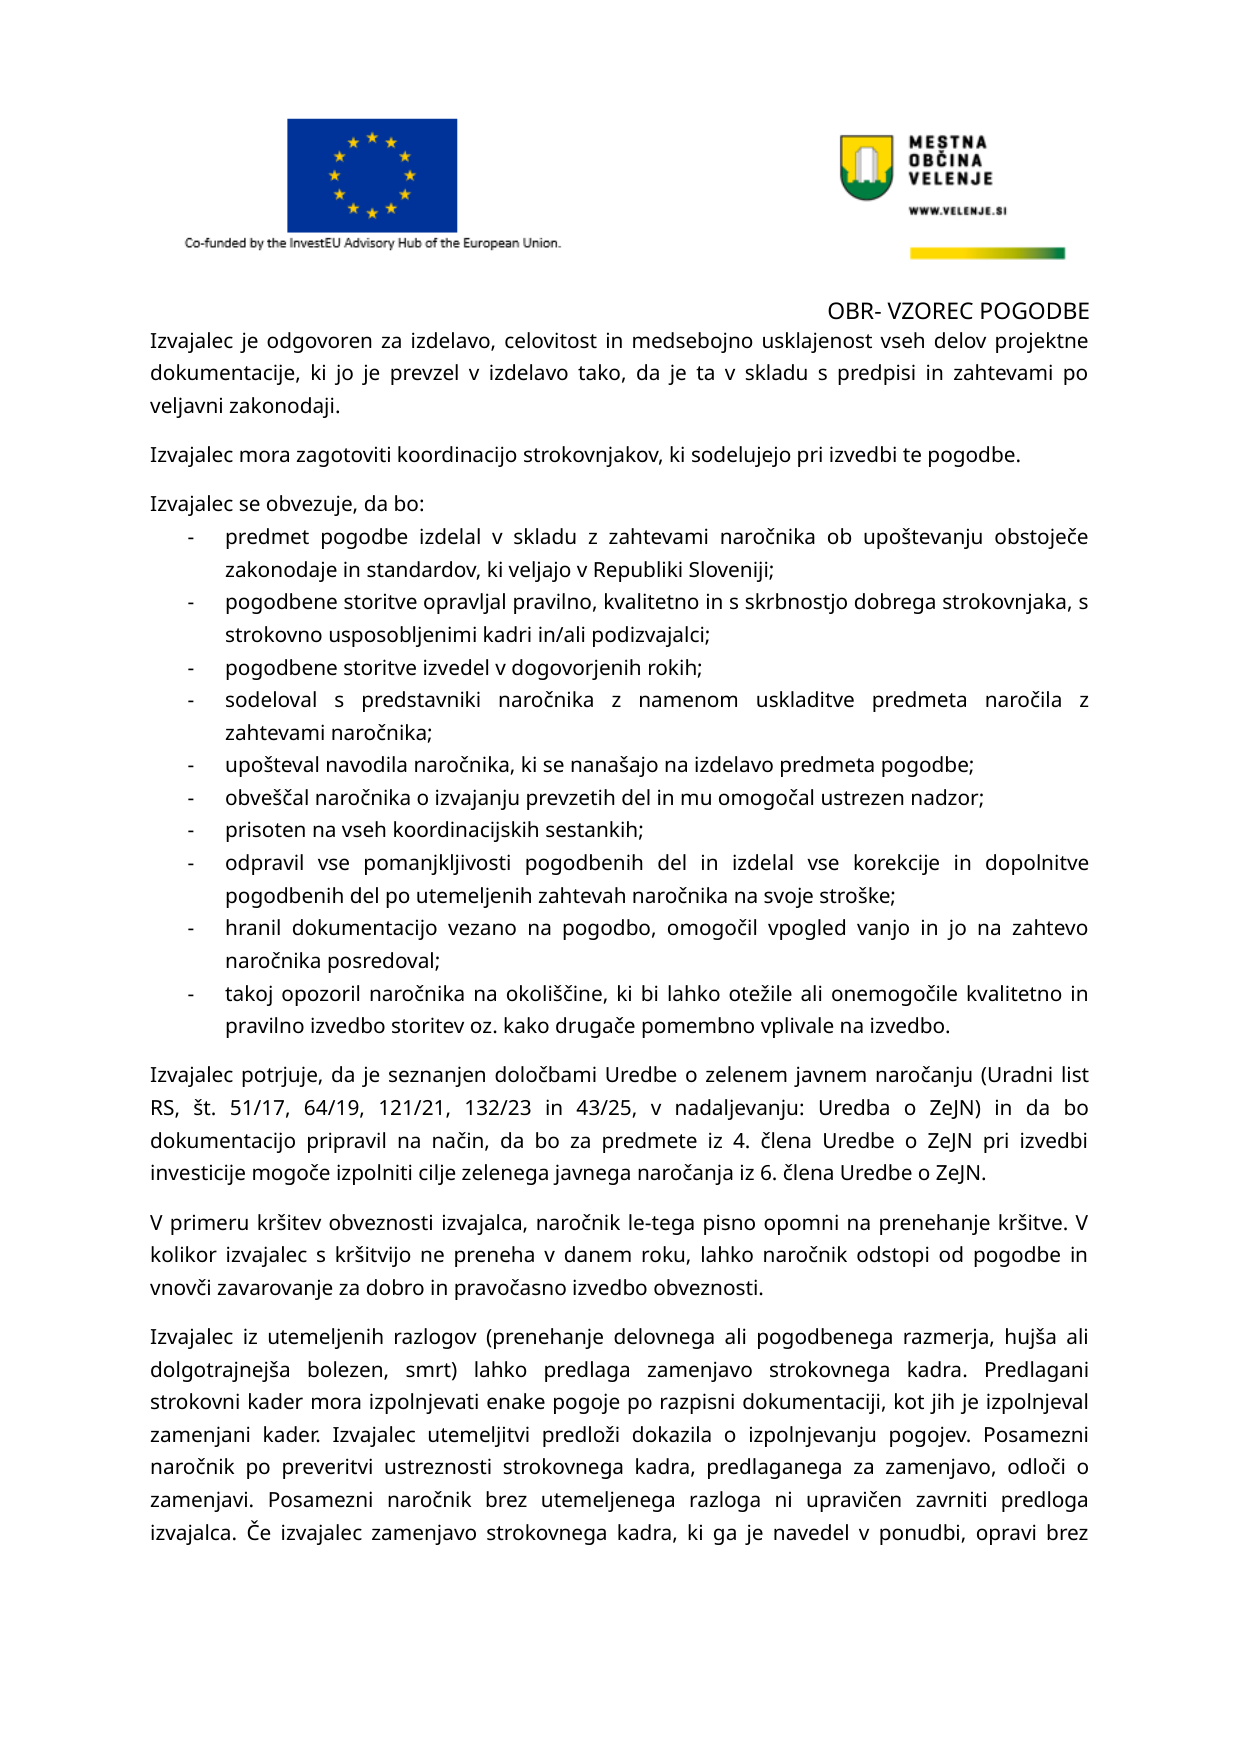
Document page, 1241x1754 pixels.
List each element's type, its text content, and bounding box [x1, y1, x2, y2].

list predmet pogodbe izdelal v skladu z zahtevami naročnika ob upoštevanju obstoječe zakonodaje in standardov, ki veljajo v Republiki Sloveniji; [187, 522, 1090, 583]
list hranil dokumentacijo vezano na pogodbo, omogočil vpogled vanjo in jo na zahtevo naročnika posredoval; [187, 913, 1090, 974]
list sodeloval s predstavniki naročnika z namenom uskladitve predmeta naročila z zahtevami naročnika; [187, 685, 1090, 746]
text V primeru kršitev obveznosti izvajalca, naročnik le-tega pisno opomni na prenehanje kršitve. V kolikor izvajalec s kršitvijo ne preneha v danem roku, lahko naročnik odstopi od pogodbe in vnovči zavarovanje za dobro in pravočasno izvedbo obveznosti. [150, 1208, 1090, 1301]
list takoj opozoril naročnika na okoliščine, ki bi lahko otežile ali onemogočile kvalitetno in pravilno izvedbo storitev oz. kako drugače pomembno vplivale na izvedbo. [187, 979, 1090, 1040]
list obveščal naročnika o izvajanju prevzetih del in mu omogočal ustrezen nadzor; [187, 783, 1090, 811]
list pogodbene storitve izvedel v dogovorjenih rokih; [187, 653, 1090, 681]
list prisoten na vseh koordinacijskih sestankih; [187, 816, 1090, 844]
text Izvajalec se obvezuje, da bo: [150, 489, 1090, 518]
text Izvajalec je odgovoren za izdelavo, celovitost in medsebojno usklajenost vseh delov projektne dokumentacije, ki jo je prevzel v izdelavo tako, da je ta v skladu s predpisi in zahtevami po veljavni zakonodaji. [150, 326, 1090, 419]
list odpravil vse pomanjkljivosti pogodbenih del in izdelal vse korekcije in dopolnitve pogodbenih del po utemeljenih zahtevah naročnika na svoje stroške; [187, 848, 1090, 909]
list pogodbene storitve opravljal pravilno, kvalitetno in s skrbnostjo dobrega strokovnjaka, s strokovno usposobljenimi kadri in/ali podizvajalci; [187, 587, 1090, 648]
text Izvajalec potrjuje, da je seznanjen določbami Uredbe o zelenem javnem naročanju (Uradni list RS, št. 51/17, 64/19, 121/21, 132/23 in 43/25, v nadaljevanju: Uredba o ZeJN) in da bo dokumentacijo pripravil na način, da bo za predmete iz 4. člena Uredbe o ZeJN pri izvedbi investicije mogoče izpolniti cilje zelenega javnega naročanja iz 6. člena Uredbe o ZeJN. [150, 1061, 1090, 1187]
picture [150, 73, 1091, 295]
text Izvajalec mora zagotoviti koordinacijo strokovnjakov, ki sodelujejo pri izvedbi te pogodbe. [150, 440, 1090, 469]
list upošteval navodila naročnika, ki se nanašajo na izdelavo predmeta pogodbe; [187, 750, 1090, 779]
